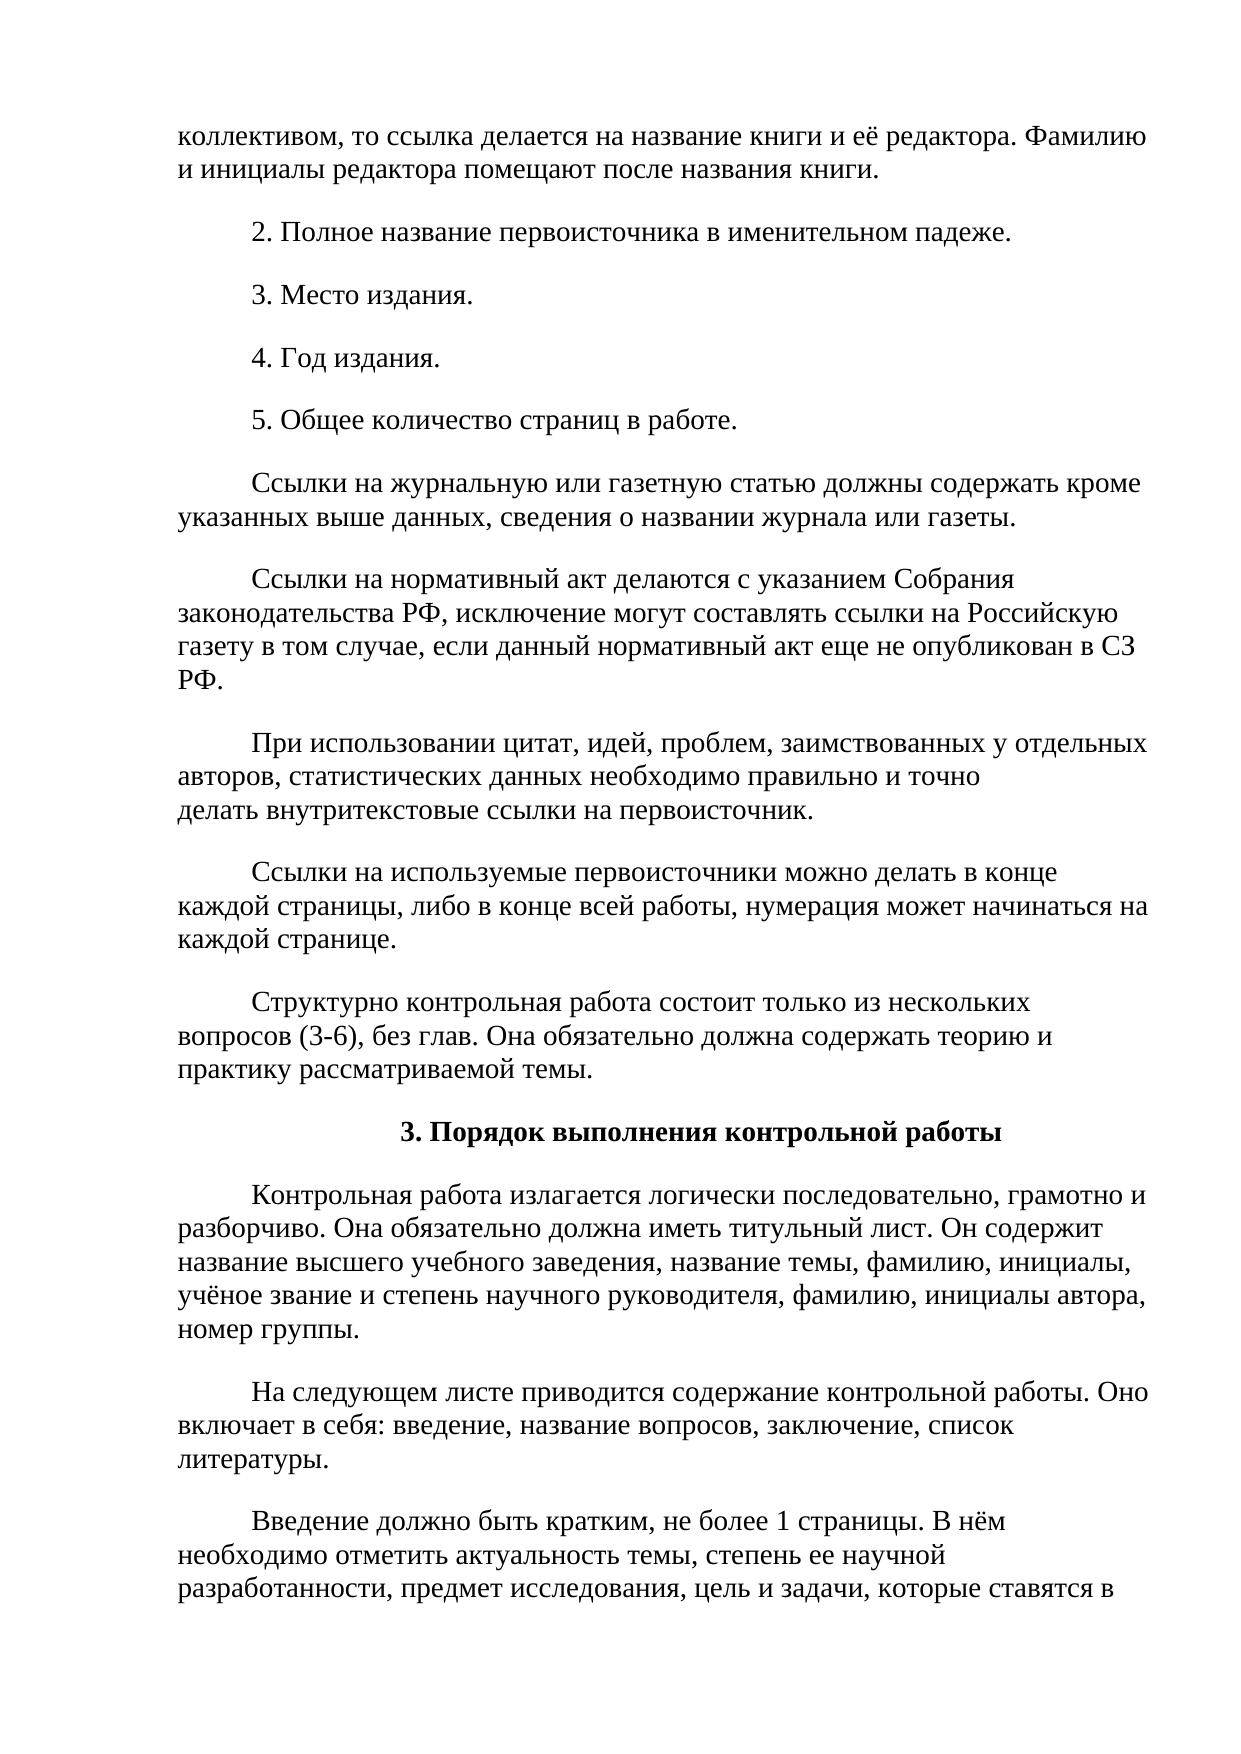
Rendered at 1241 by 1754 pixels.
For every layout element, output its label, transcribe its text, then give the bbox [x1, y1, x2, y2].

text Ссылки на используемые первоисточники можно делать в конце каждой страницы, либо в конце всей работы, нумерация может начинаться на каждой странице. [177, 854, 1152, 955]
text Ссылки на нормативный акт делаются с указанием Собрания законодательства РФ, исключение могут составлять ссылки на Российскую газету в том случае, если данный нормативный акт еще не опубликован в СЗ РФ. [177, 561, 1152, 696]
text 3. Порядок выполнения контрольной работы [177, 1114, 1152, 1148]
text 4. Год издания. [177, 340, 1152, 373]
text При использовании цитат, идей, проблем, заимствованных у отдельных авторов, статистических данных необходимо правильно и точно делать внутритекстовые ссылки на первоисточник. [177, 725, 1152, 825]
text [177, 1503, 1152, 1604]
text Контрольная работа излагается логически последовательно, грамотно и разборчиво. Она обязательно должна иметь титульный лист. Он содержит название высшего учебного заведения, название темы, фамилию, инициалы, учёное звание и степень научного руководителя, фамилию, инициалы автора, номер группы. [177, 1177, 1152, 1344]
text На следующем листе приводится содержание контрольной работы. Оно включает в себя: введение, название вопросов, заключение, список литературы. [177, 1374, 1152, 1474]
text 3. Место издания. [177, 277, 1152, 311]
text 5. Общее количество страниц в работе. [177, 402, 1152, 436]
text 2. Полное название первоисточника в именительном падеже. [177, 214, 1152, 248]
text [177, 118, 1152, 185]
text Структурно контрольная работа состоит только из нескольких вопросов (3-6), без глав. Она обязательно должна содержать теорию и практику рассматриваемой темы. [177, 984, 1152, 1085]
text Ссылки на журнальную или газетную статью должны содержать кроме указанных выше данных, сведения о названии журнала или газеты. [177, 465, 1152, 532]
